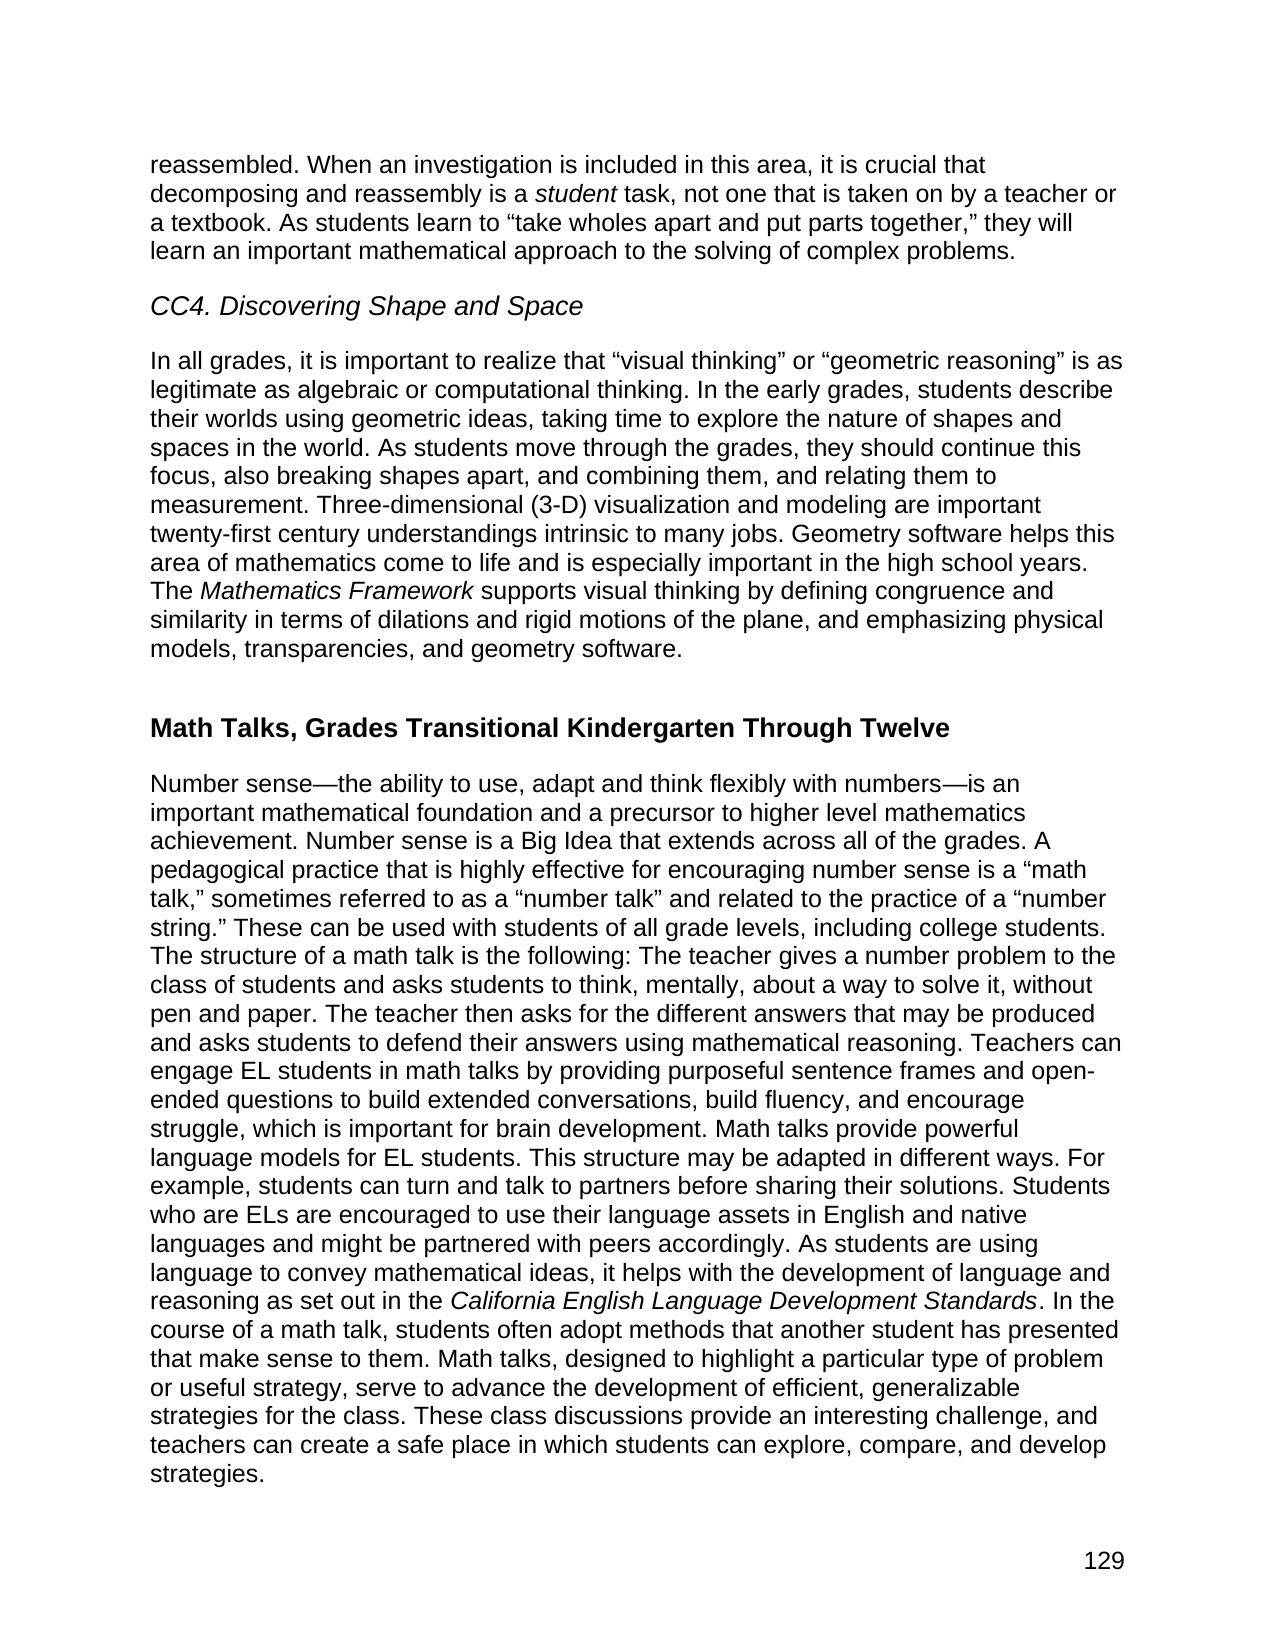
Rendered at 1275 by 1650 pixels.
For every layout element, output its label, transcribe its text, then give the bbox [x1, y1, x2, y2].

subtitle CC4. Discovering Shape and Space [150, 290, 1125, 321]
subtitle Math Talks, Grades Transitional Kindergarten Through Twelve [150, 712, 1125, 744]
text In all grades, it is important to realize that “visual thinking” or “geometric reasoning” is as legitimate as algebraic or computational thinking. In the early grades, students describe their worlds using geometric ideas, taking time to explore the nature of shapes and spaces in the world. As students move through the grades, they should continue this focus, also breaking shapes apart, and combining them, and relating them to measurement. Three-dimensional (3-D) visualization and modeling are important twenty-first century understandings intrinsic to many jobs. Geometry software helps this area of mathematics come to life and is especially important in the high school years. The Mathematics Framework supports visual thinking by defining congruence and similarity in terms of dilations and rigid motions of the plane, and emphasizing physical models, transparencies, and geometry software. [150, 346, 1125, 662]
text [150, 150, 1125, 265]
text Number sense—the ability to use, adapt and think flexibly with numbers—is an important mathematical foundation and a precursor to higher level mathematics achievement. Number sense is a Big Idea that extends across all of the grades. A pedagogical practice that is highly effective for encouraging number sense is a “math talk,” sometimes referred to as a “number talk” and related to the practice of a “number string.” These can be used with students of all grade levels, including college students. The structure of a math talk is the following: The teacher gives a number problem to the class of students and asks students to think, mentally, about a way to solve it, without pen and paper. The teacher then asks for the different answers that may be produced and asks students to defend their answers using mathematical reasoning. Teachers can engage EL students in math talks by providing purposeful sentence frames and open-ended questions to build extended conversations, build fluency, and encourage struggle, which is important for brain development. Math talks provide powerful language models for EL students. This structure may be adapted in different ways. For example, students can turn and talk to partners before sharing their solutions. Students who are ELs are encouraged to use their language assets in English and native languages and might be partnered with peers accordingly. As students are using language to convey mathematical ideas, it helps with the development of language and reasoning as set out in the California English Language Development Standards. In the course of a math talk, students often adopt methods that another student has presented that make sense to them. Math talks, designed to highlight a particular type of problem or useful strategy, serve to advance the development of efficient, generalizable strategies for the class. These class discussions provide an interesting challenge, and teachers can create a safe place in which students can explore, compare, and develop strategies. [150, 769, 1125, 1487]
